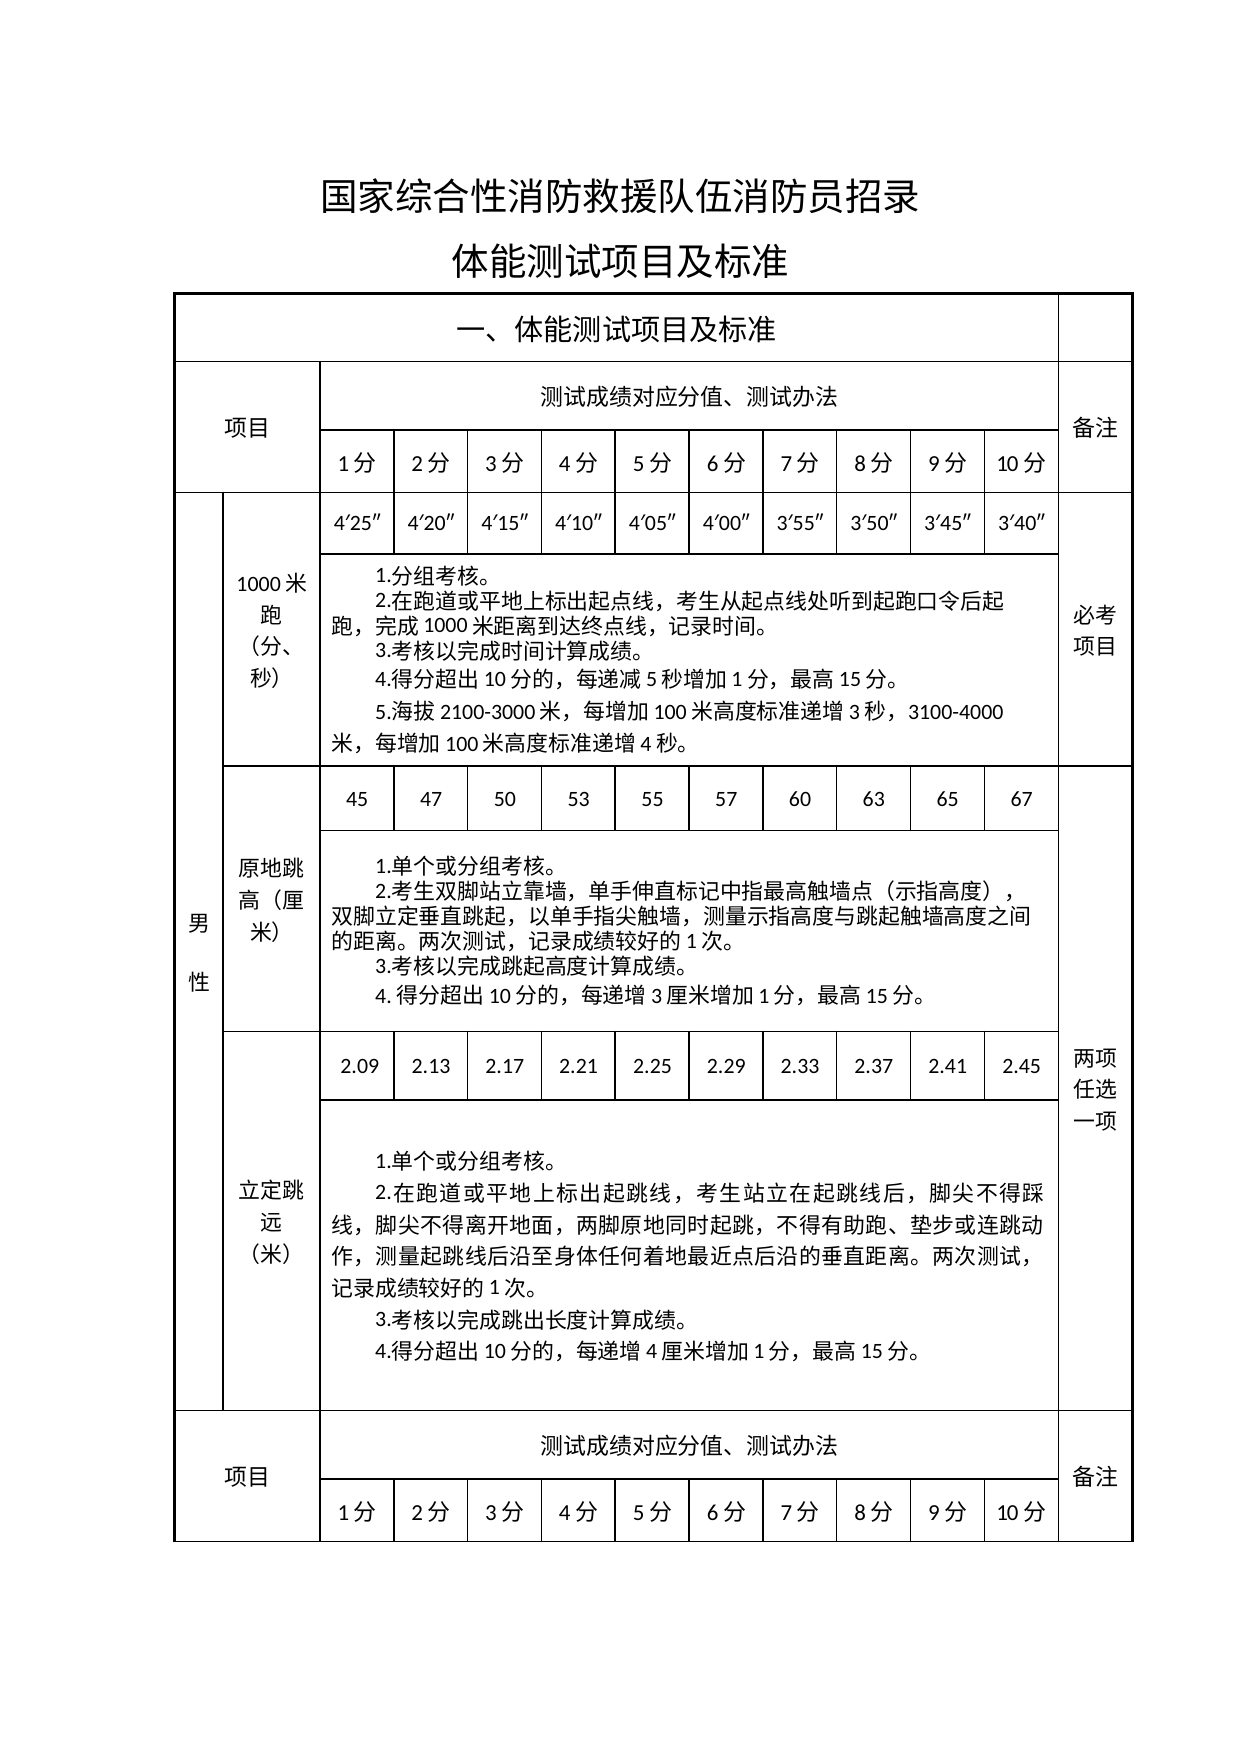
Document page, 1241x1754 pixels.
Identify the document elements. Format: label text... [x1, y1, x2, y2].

table_cell 67 [985, 767, 1058, 830]
table_cell 10分 [985, 431, 1058, 492]
table_cell 45 [321, 767, 393, 830]
table_cell 8分 [837, 431, 910, 492]
table_header 一、体能测试项目及标准 [176, 295, 1058, 361]
table_cell 60 [764, 767, 836, 830]
table_cell 57 [690, 767, 762, 830]
table_cell 4′05″ [616, 493, 688, 553]
table_cell 6分 [690, 1480, 762, 1541]
table_cell 1分 [321, 1480, 393, 1541]
table_cell 项目 [176, 1411, 319, 1541]
table_cell 4′10″ [542, 493, 614, 553]
table_cell 55 [616, 767, 688, 830]
table_cell 1.单个或分组考核。 2.考生双脚站立靠墙，单手伸直标记中指最高触墙点（示指高度），双脚立定垂直跳起，以单手指尖触墙，测量示指高度与跳起触墙高度之间的距离。两次测试，记录成绩较好的1次。 3.考核以完成跳起高度计算成绩。 4. 得分超出10分的，每递增3厘米增加1分，最高15分。 [321, 831, 1058, 1031]
table_cell 9分 [911, 1480, 984, 1541]
table_cell 2.17 [468, 1032, 541, 1099]
table_cell 1.单个或分组考核。 2.在跑道或平地上标出起跳线，考生站立在起跳线后，脚尖不得踩线，脚尖不得离开地面，两脚原地同时起跳，不得有助跑、垫步或连跳动作，测量起跳线后沿至身体任何着地最近点后沿的垂直距离。两次测试，记录成绩较好的1次。 3.考核以完成跳出长度计算成绩。 4.得分超出10分的，每递增4厘米增加1分，最高15分。 [321, 1101, 1058, 1409]
table_cell 9分 [911, 431, 984, 492]
table_cell 1.分组考核。 2.在跑道或平地上标出起点线，考生从起点线处听到起跑口令后起跑，完成1000米距离到达终点线，记录时间。 3.考核以完成时间计算成绩。 4.得分超出10分的，每递减5秒增加1分，最高15分。 5.海拔2100-3000米，每增加100米高度标准递增3秒，3100-4000米，每增加100米高度标准递增4秒。 [321, 555, 1058, 765]
table_cell 测试成绩对应分值、测试办法 [321, 1411, 1058, 1478]
table_cell 6分 [690, 431, 762, 492]
table_cell 1000米跑（分、秒） [224, 493, 319, 765]
table_cell 3′55″ [764, 493, 836, 553]
text 国家综合性消防救援队伍消防员招录 [187, 162, 1053, 227]
table_cell 原地跳高（厘米） [224, 767, 319, 1031]
table_cell 2.45 [985, 1032, 1058, 1099]
table_cell 4′00″ [690, 493, 762, 553]
table_cell 测试成绩对应分值、测试办法 [321, 362, 1058, 429]
table_cell 立定跳远（米） [224, 1032, 319, 1409]
table_cell 3′40″ [985, 493, 1058, 553]
table_cell 7分 [764, 431, 836, 492]
table_cell 7分 [764, 1480, 836, 1541]
table_cell 2.25 [616, 1032, 688, 1099]
table_cell 8分 [837, 1480, 910, 1541]
table_cell 男 性 [176, 493, 222, 1409]
table_cell 3分 [468, 431, 541, 492]
table_cell 2分 [395, 1480, 467, 1541]
table_cell 必考项目 [1059, 493, 1131, 765]
table_cell 4′20″ [395, 493, 467, 553]
table_cell 两项任选一项 [1059, 767, 1131, 1409]
table_cell 2.41 [911, 1032, 984, 1099]
table_cell 2分 [395, 431, 467, 492]
table_cell 2.13 [395, 1032, 467, 1099]
table_cell 63 [837, 767, 910, 830]
table_cell 4′25″ [321, 493, 393, 553]
table_cell 5分 [616, 1480, 688, 1541]
table_cell 10分 [985, 1480, 1058, 1541]
table_cell 4分 [542, 1480, 614, 1541]
table_cell 50 [468, 767, 541, 830]
table_header [1059, 295, 1131, 361]
table_cell 65 [911, 767, 984, 830]
table_cell 4分 [542, 431, 614, 492]
table_cell 47 [395, 767, 467, 830]
table_cell 2.09 [321, 1032, 393, 1099]
table_cell 备注 [1059, 1411, 1131, 1541]
table_cell 4′15″ [468, 493, 541, 553]
table_cell 1分 [321, 431, 393, 492]
table_cell 备注 [1059, 362, 1131, 492]
table_cell 53 [542, 767, 614, 830]
table_cell 2.29 [690, 1032, 762, 1099]
table_cell 2.37 [837, 1032, 910, 1099]
text 体能测试项目及标准 [187, 227, 1053, 292]
table_cell 3′45″ [911, 493, 984, 553]
table_cell 2.21 [542, 1032, 614, 1099]
table_cell 5分 [616, 431, 688, 492]
table_cell 3分 [468, 1480, 541, 1541]
table_cell 3′50″ [837, 493, 910, 553]
table_cell 项目 [176, 362, 319, 492]
table_cell 2.33 [764, 1032, 836, 1099]
